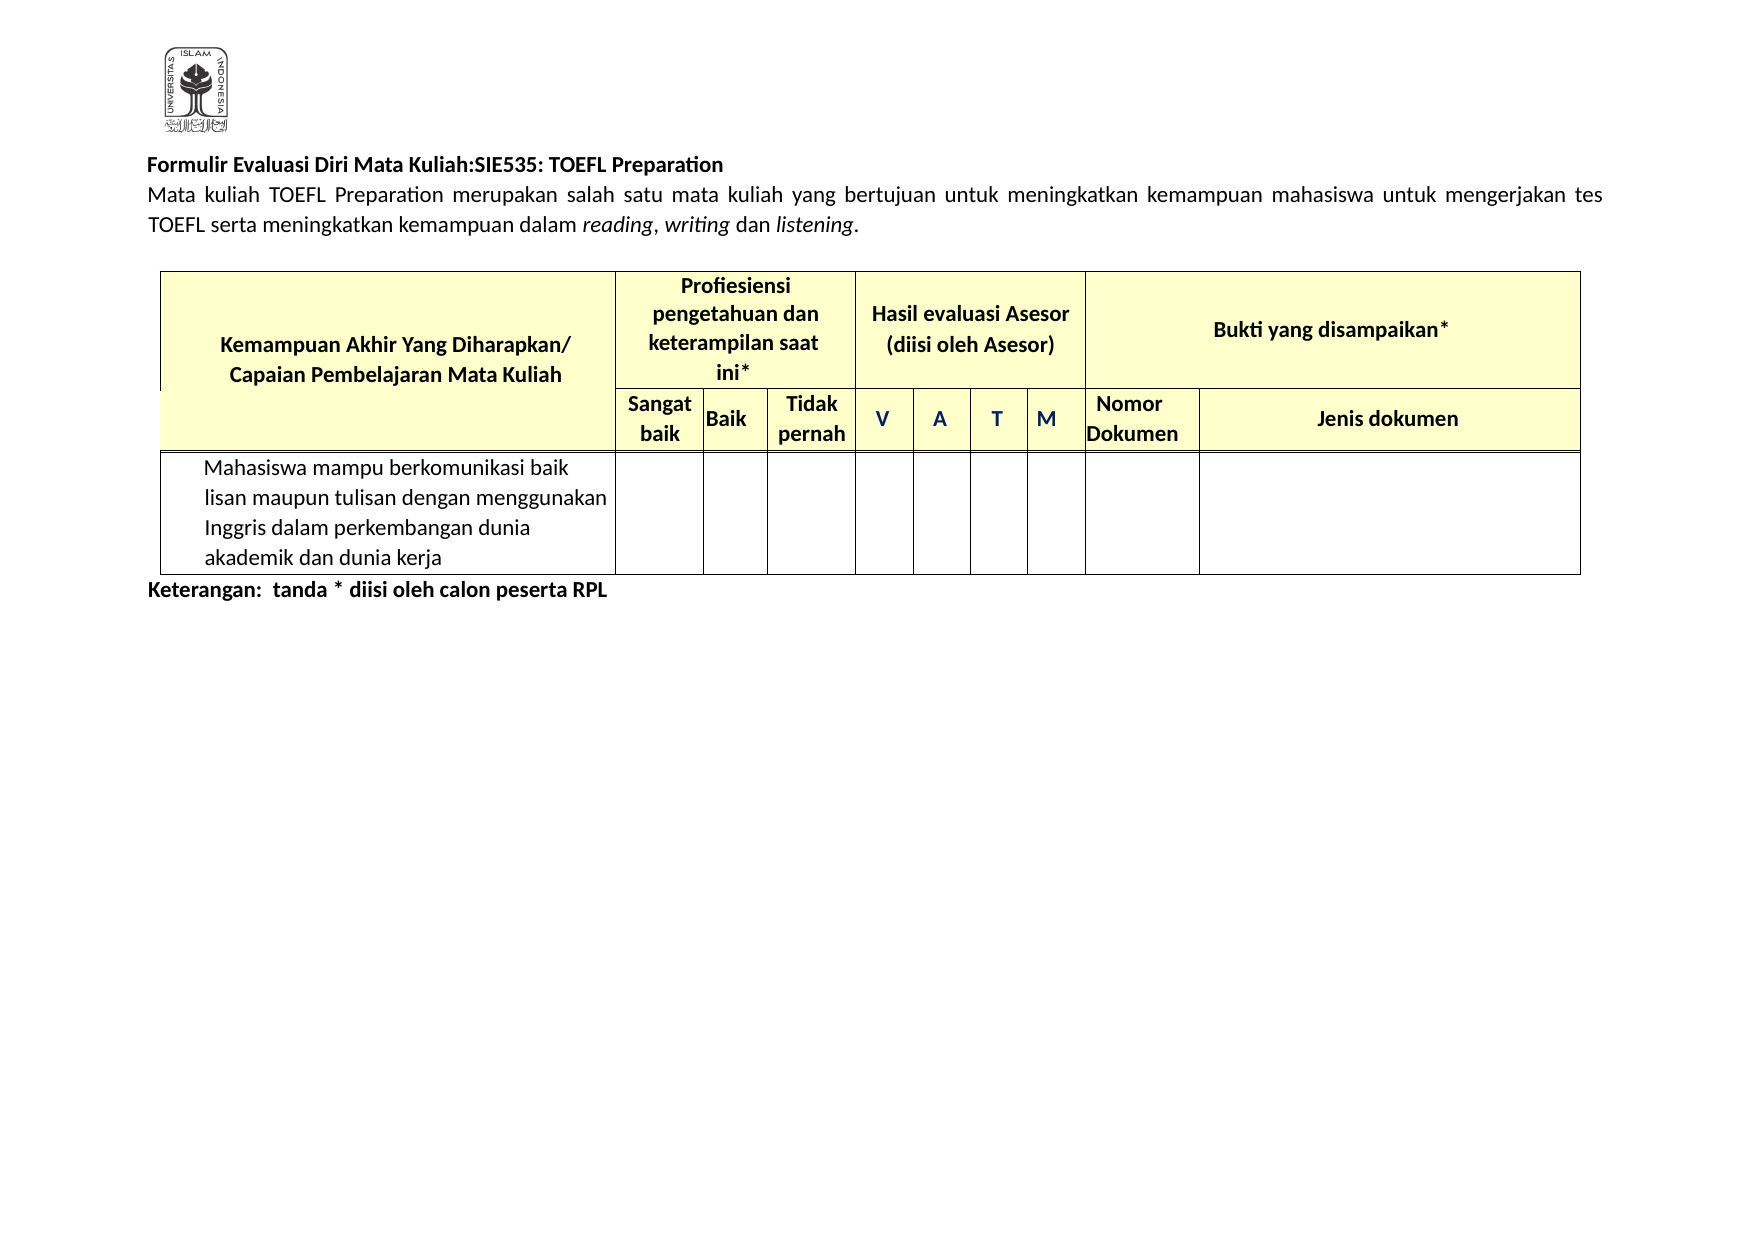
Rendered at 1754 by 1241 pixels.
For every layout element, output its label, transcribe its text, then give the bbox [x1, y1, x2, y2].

table_cell Jenis dokumen [1200, 389, 1580, 450]
table_cell A [914, 389, 970, 450]
table_cell [856, 453, 913, 574]
table_cell Sangat baik [616, 389, 703, 450]
table_cell Nomor Dokumen [1086, 389, 1199, 450]
table_cell [1200, 453, 1580, 574]
table_cell [704, 453, 767, 574]
picture [147, 32, 245, 148]
table_cell [1086, 453, 1199, 574]
table_cell T [971, 389, 1027, 450]
text Keterangan: tanda * diisi oleh calon peserta RPL [148, 575, 1607, 603]
table_header Bukti yang disampaikan* [1199, 272, 1580, 388]
table_cell [971, 453, 1027, 574]
table_header Kemampuan Akhir Yang Diharapkan/ Capaian Pembelajaran Mata Kuliah [160, 272, 615, 450]
table_cell Mahasiswa mampu berkomunikasi baik lisan maupun tulisan dengan menggunakan Inggris dalam perkembangan dunia akademik dan dunia kerja [161, 453, 615, 574]
table_cell Tidak pernah [768, 389, 855, 450]
table_cell [1028, 453, 1085, 574]
table_header Hasil evaluasi Asesor (diisi oleh Asesor) [856, 272, 1085, 388]
table_cell M [1028, 389, 1085, 450]
table_cell [616, 453, 703, 574]
table_cell Baik [704, 389, 767, 450]
table_cell [914, 453, 970, 574]
table_cell [768, 453, 855, 574]
table_header Profiesiensi pengetahuan dan keterampilan saat ini* [616, 272, 855, 388]
text Formulir Evaluasi Diri Mata Kuliah:SIE535: TOEFL Preparation [147, 150, 1607, 178]
text Mata kuliah TOEFL Preparation merupakan salah satu mata kuliah yang bertujuan untuk meningkatkan kemampuan mahasiswa untuk mengerjakan tes TOEFL serta meningkatkan kemampuan dalam reading, writing dan listening. [147, 180, 1605, 238]
table_cell V [856, 389, 913, 450]
table_header [1086, 272, 1199, 388]
